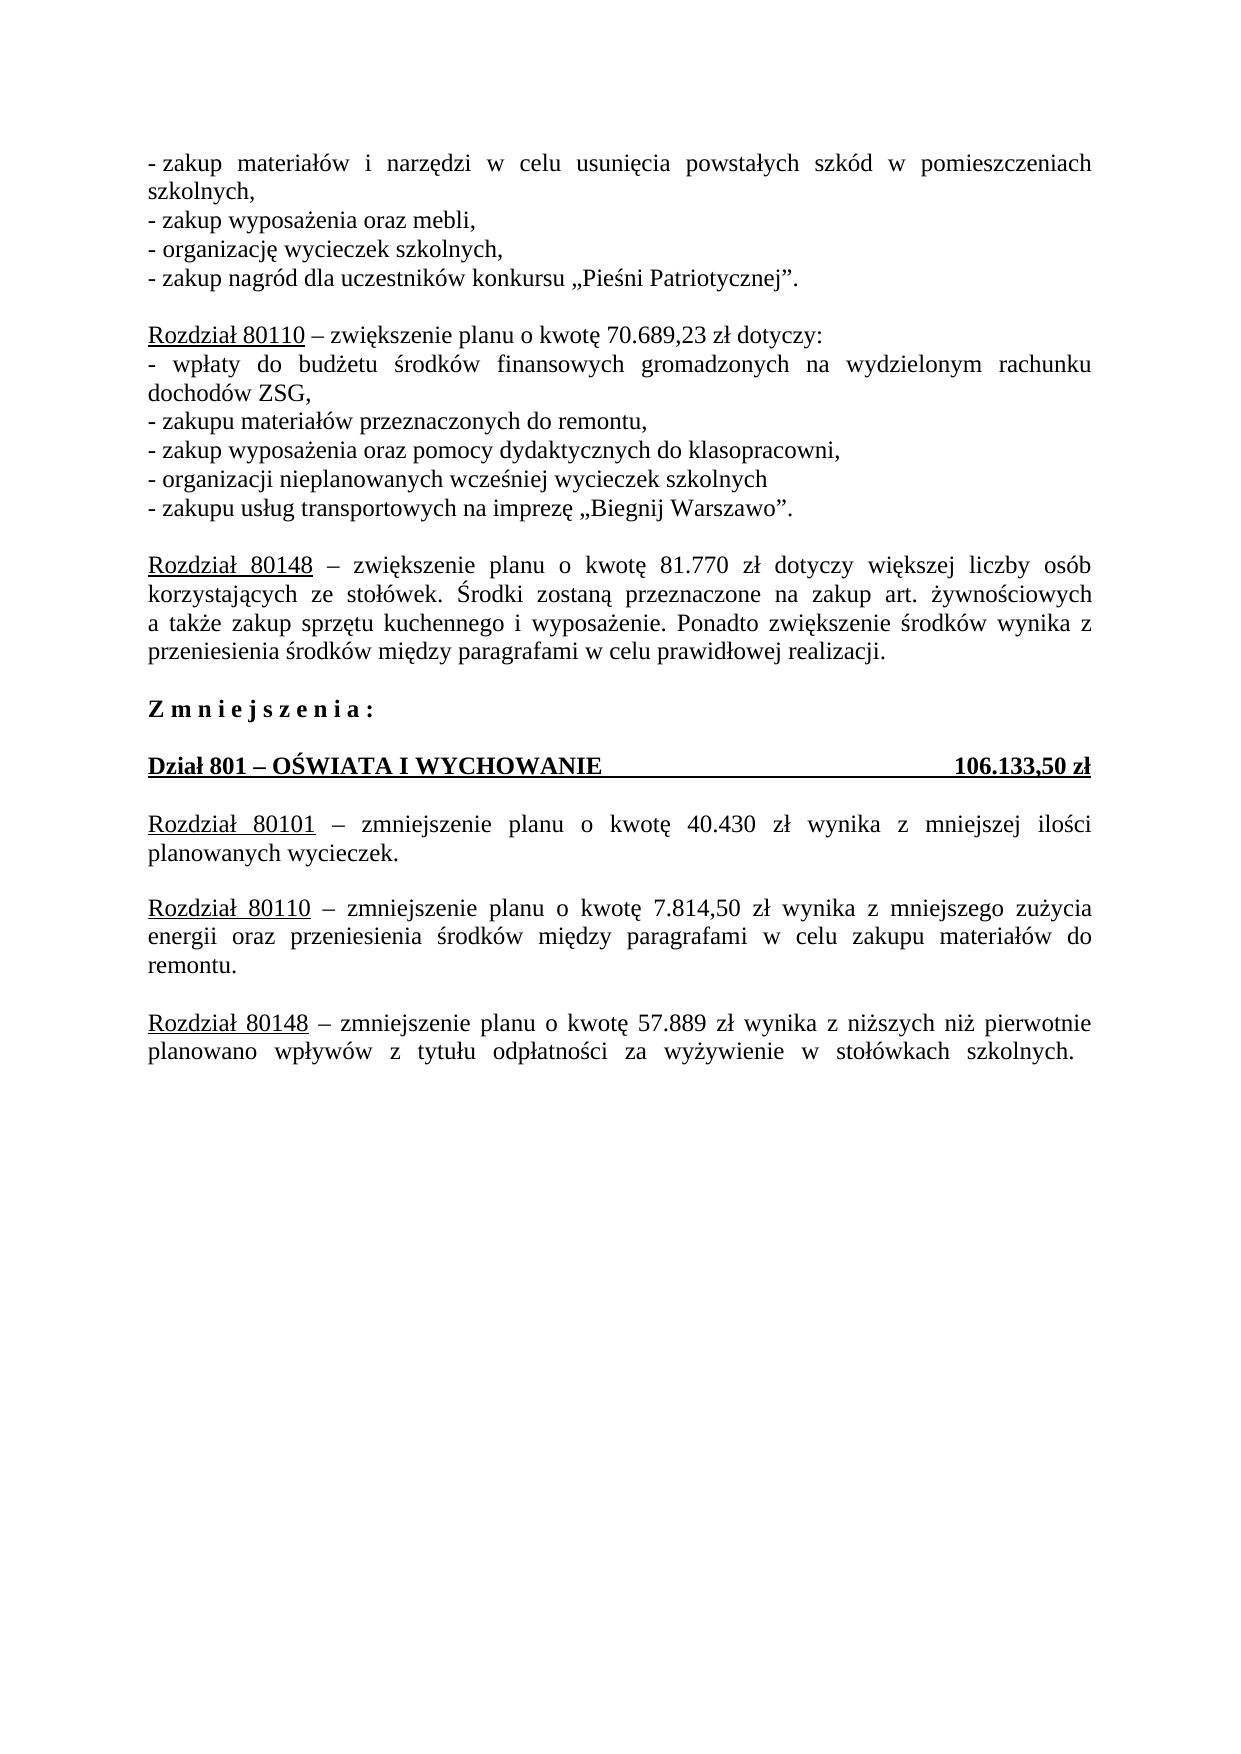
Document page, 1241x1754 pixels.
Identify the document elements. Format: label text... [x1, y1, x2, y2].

text - zakup wyposażenia oraz pomocy dydaktycznych do klasopracowni, [148, 435, 1093, 464]
text - organizację wycieczek szkolnych, [148, 234, 1093, 263]
text - zakupu usług transportowych na imprezę „Biegnij Warszawo”. [148, 493, 1093, 521]
text Rozdział 80148 – zwiększenie planu o kwotę 81.770 zł dotyczy większej liczby osób korzystających ze stołówek. Środki zostaną przeznaczone na zakup art. żywnościowych a także zakup sprzętu kuchennego i wyposażenie. Ponadto zwiększenie środków wynika z przeniesienia środków między paragrafami w celu prawidłowej realizacji. [148, 550, 1093, 665]
text Rozdział 80110 – zwiększenie planu o kwotę 70.689,23 zł dotyczy: [148, 320, 1093, 349]
text - zakup wyposażenia oraz mebli, [148, 205, 1093, 234]
text - wpłaty do budżetu środków finansowych gromadzonych na wydzielonym rachunku dochodów ZSG, [148, 349, 1093, 406]
text Dział 801 – OŚWIATA I WYCHOWANIE 106.133,50 zł [148, 751, 1093, 780]
text Rozdział 80110 – zmniejszenie planu o kwotę 7.814,50 zł wynika z mniejszego zużycia energii oraz przeniesienia środków między paragrafami w celu zakupu materiałów do remontu. [148, 893, 1093, 979]
text - zakup nagród dla uczestników konkursu „Pieśni Patriotycznej”. [148, 263, 1093, 291]
text - zakup materiałów i narzędzi w celu usunięcia powstałych szkód w pomieszczeniach szkolnych, [148, 148, 1093, 205]
text Rozdział 80148 – zmniejszenie planu o kwotę 57.889 zł wynika z niższych niż pierwotnie planowano wpływów z tytułu odpłatności za wyżywienie w stołówkach szkolnych. [148, 1008, 1093, 1092]
text - organizacji nieplanowanych wcześniej wycieczek szkolnych [148, 464, 1093, 493]
text - zakupu materiałów przeznaczonych do remontu, [148, 406, 1093, 435]
text Rozdział 80101 – zmniejszenie planu o kwotę 40.430 zł wynika z mniejszej ilości planowanych wycieczek. [148, 809, 1093, 866]
text Z m n i e j s z e n i a : [148, 694, 1093, 723]
